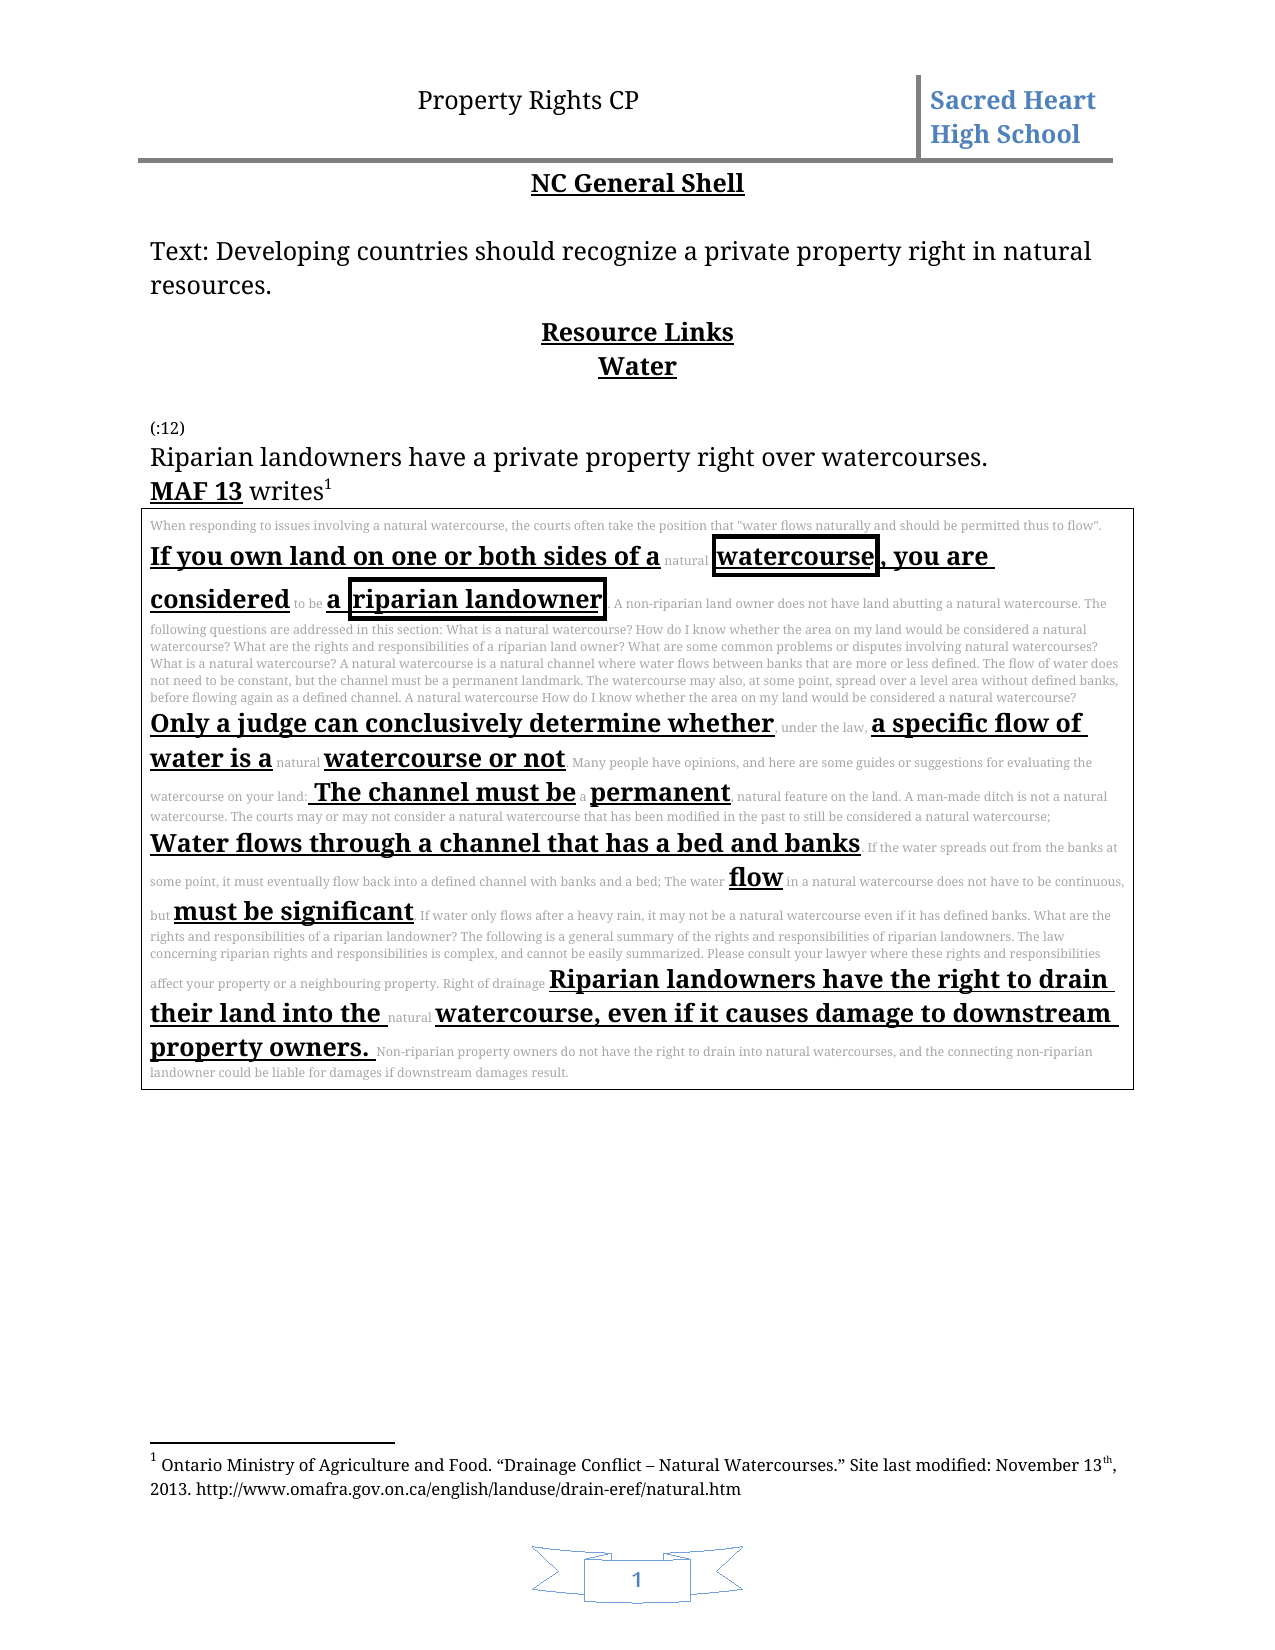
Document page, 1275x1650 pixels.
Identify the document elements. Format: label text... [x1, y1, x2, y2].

subtitle Resource Links [150, 314, 1125, 348]
subtitle NC General Shell [150, 166, 1125, 200]
text Text: Developing countries should recognize a private property right in natural resources. [150, 234, 1125, 302]
text When responding to issues involving a natural watercourse, the courts often take the position that "water flows naturally and should be permitted thus to flow". If you own land on one or both sides of a natural watercourse, you are considered to be a riparian landowner. A non-riparian land owner does not have land abutting a natural watercourse. The following questions are addressed in this section: What is a natural watercourse? How do I know whether the area on my land would be considered a natural watercourse? What are the rights and responsibilities of a riparian land owner? What are some common problems or disputes involving natural watercourses? What is a natural watercourse? A natural watercourse is a natural channel where water flows between banks that are more or less defined. The flow of water does not need to be constant, but the channel must be a permanent landmark. The watercourse may also, at some point, spread over a level area without defined banks, before flowing again as a defined channel. A natural watercourse How do I know whether the area on my land would be considered a natural watercourse? Only a judge can conclusively determine whether, under the law, a specific flow of water is a natural watercourse or not. Many people have opinions, and here are some guides or suggestions for evaluating the watercourse on your land: The channel must be a permanent, natural feature on the land. A man-made ditch is not a natural watercourse. The courts may or may not consider a natural watercourse that has been modified in the past to still be considered a natural watercourse; Water flows through a channel that has a bed and banks. If the water spreads out from the banks at some point, it must eventually flow back into a defined channel with banks and a bed; The water flow in a natural watercourse does not have to be continuous, but must be significant. If water only flows after a heavy rain, it may not be a natural watercourse even if it has defined banks. What are the rights and responsibilities of a riparian landowner? The following is a general summary of the rights and responsibilities of riparian landowners. The law concerning riparian rights and responsibilities is complex, and cannot be easily summarized. Please consult your lawyer where these rights and responsibilities affect your property or a neighbouring property. Right of drainage Riparian landowners have the right to drain their land into the natural watercourse, even if it causes damage to downstream property owners. Non-riparian property owners do not have the right to drain into natural watercourses, and the connecting non-riparian landowner could be liable for damages if downstream damages result. [142, 509, 1133, 1089]
text (:12) [150, 417, 1125, 439]
subtitle Water [150, 348, 1125, 382]
text MAF 13 writes [150, 473, 1125, 507]
text Riparian landowners have a private property right over watercourses. [150, 439, 1125, 473]
